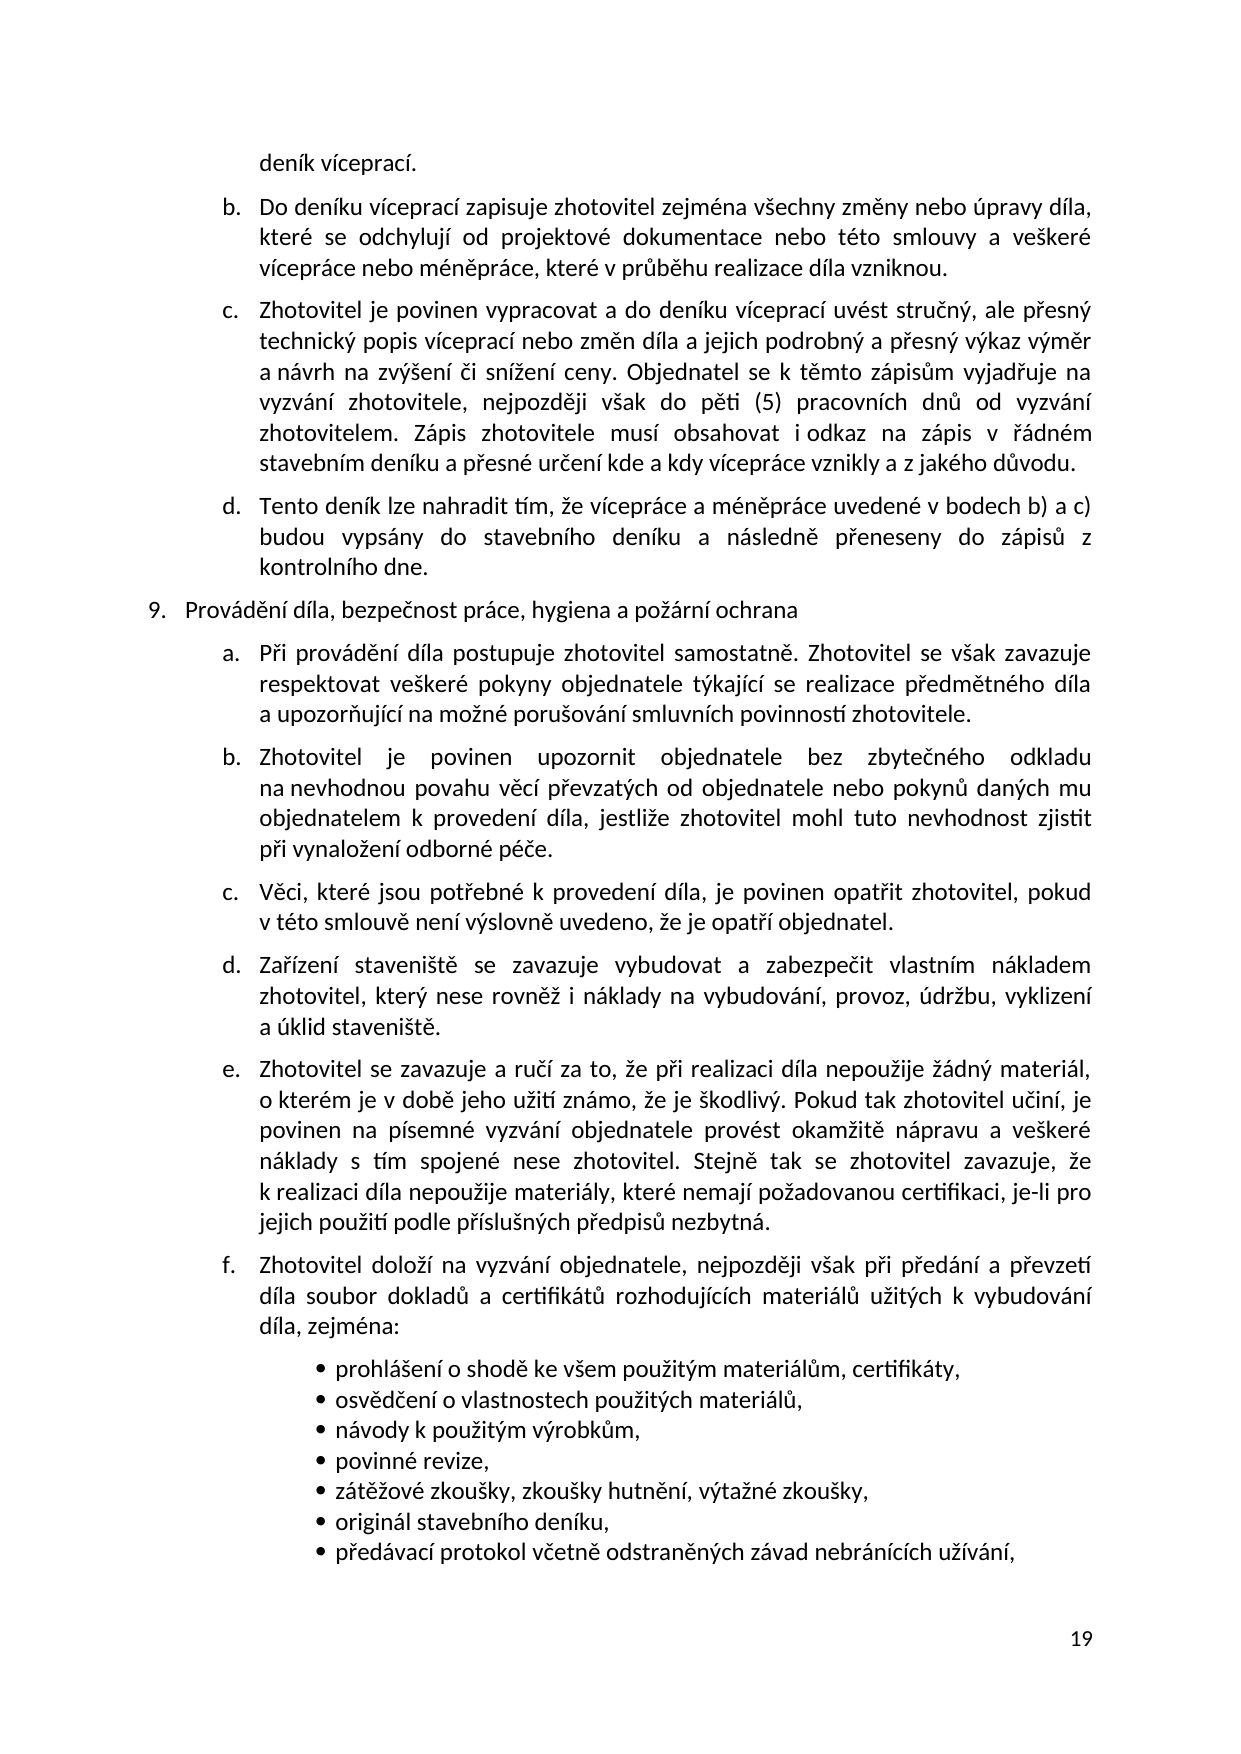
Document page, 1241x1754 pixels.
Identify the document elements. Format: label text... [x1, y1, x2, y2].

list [222, 148, 1093, 178]
list zátěžové zkoušky, zkoušky hutnění, výtažné zkoušky, [316, 1475, 1093, 1506]
list Při provádění díla postupuje zhotovitel samostatně. Zhotovitel se však zavazuje respektovat veškeré pokyny objednatele týkající se realizace předmětného díla a upozorňující na možné porušování smluvních povinností zhotovitele. [222, 637, 1093, 729]
list Zhotovitel je povinen vypracovat a do deníku víceprací uvést stručný, ale přesný technický popis víceprací nebo změn díla a jejich podrobný a přesný výkaz výměr a návrh na zvýšení či snížení ceny. Objednatel se k těmto zápisům vyjadřuje na vyzvání zhotovitele, nejpozději však do pěti (5) pracovních dnů od vyzvání zhotovitelem. Zápis zhotovitele musí obsahovat i odkaz na zápis v řádném stavebním deníku a přesné určení kde a kdy vícepráce vznikly a z jakého důvodu. [222, 295, 1093, 478]
list Zhotovitel je povinen upozornit objednatele bez zbytečného odkladu na nevhodnou povahu věcí převzatých od objednatele nebo pokynů daných mu objednatelem k provedení díla, jestliže zhotovitel mohl tuto nevhodnost zjistit při vynaložení odborné péče. [222, 741, 1093, 863]
list povinné revize, [316, 1445, 1093, 1475]
list Do deníku víceprací zapisuje zhotovitel zejména všechny změny nebo úpravy díla, které se odchylují od projektové dokumentace nebo této smlouvy a veškeré vícepráce nebo méněpráce, které v průběhu realizace díla vzniknou. [222, 191, 1093, 282]
list Tento deník lze nahradit tím, že vícepráce a méněpráce uvedené v bodech b) a c) budou vypsány do stavebního deníku a následně přeneseny do zápisů z kontrolního dne. [222, 490, 1093, 582]
list Provádění díla, bezpečnost práce, hygiena a požární ochrana [148, 594, 1093, 625]
list návody k použitým výrobkům, [316, 1414, 1093, 1445]
list Zhotovitel doloží na vyzvání objednatele, nejpozději však při předání a převzetí díla soubor dokladů a certifikátů rozhodujících materiálů užitých k vybudování díla, zejména: [222, 1249, 1093, 1341]
list Věci, které jsou potřebné k provedení díla, je povinen opatřit zhotovitel, pokud v této smlouvě není výslovně uvedeno, že je opatří objednatel. [222, 876, 1093, 937]
list Zařízení staveniště se zavazuje vybudovat a zabezpečit vlastním nákladem zhotovitel, který nese rovněž i náklady na vybudování, provoz, údržbu, vyklizení a úklid staveniště. [222, 949, 1093, 1041]
list prohlášení o shodě ke všem použitým materiálům, certifikáty, [316, 1353, 1093, 1384]
list osvědčení o vlastnostech použitých materiálů, [316, 1384, 1093, 1414]
list předávací protokol včetně odstraněných závad nebránících užívání, [316, 1536, 1093, 1567]
list Zhotovitel se zavazuje a ručí za to, že při realizaci díla nepoužije žádný materiál, o kterém je v době jeho užití známo, že je škodlivý. Pokud tak zhotovitel učiní, je povinen na písemné vyzvání objednatele provést okamžitě nápravu a veškeré náklady s tím spojené nese zhotovitel. Stejně tak se zhotovitel zavazuje, že k realizaci díla nepoužije materiály, které nemají požadovanou certifikaci, je-li pro jejich použití podle příslušných předpisů nezbytná. [222, 1054, 1093, 1237]
list originál stavebního deníku, [316, 1506, 1093, 1536]
